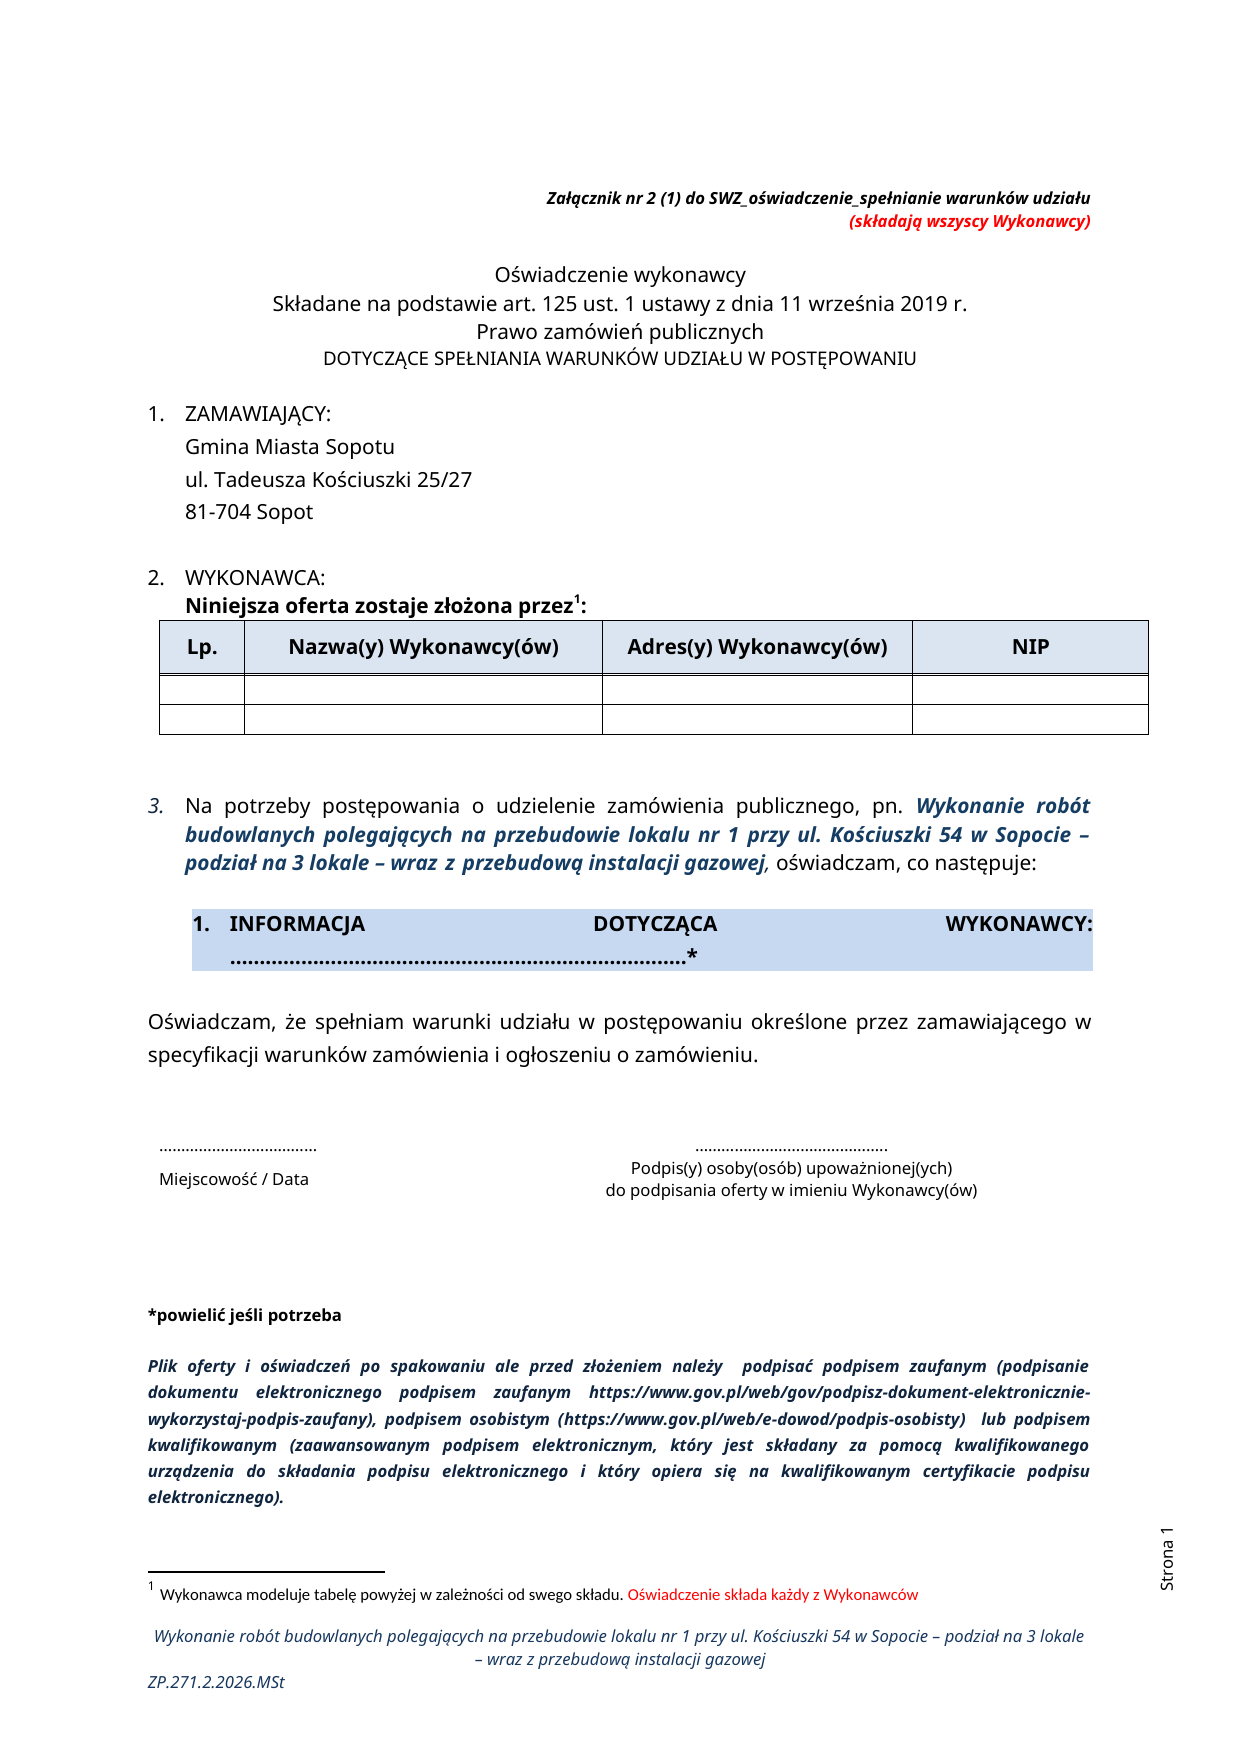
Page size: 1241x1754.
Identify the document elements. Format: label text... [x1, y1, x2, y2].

text Prawo zamówień publicznych [148, 317, 1093, 346]
text Oświadczam, że spełniam warunki udziału w postępowaniu określone przez zamawiającego w specyfikacji warunków zamówienia i ogłoszeniu o zamówieniu. [148, 1007, 1093, 1068]
text 81-704 Sopot [185, 497, 1093, 526]
text Plik oferty i oświadczeń po spakowaniu ale przed złożeniem należy podpisać podpisem zaufanym (podpisanie dokumentu elektronicznego podpisem zaufanym https://www.gov.pl/web/gov/podpisz-dokument-elektronicznie-wykorzystaj-podpis-zaufany), podpisem osobistym (https://www.gov.pl/web/e-dowod/podpis-osobisty) lub podpisem kwalifikowanym (zaawansowanym podpisem elektronicznym, który jest składany za pomocą kwalifikowanego urządzenia do składania podpisu elektronicznego i który opiera się na kwalifikowanym certyfikacie podpisu elektronicznego). [148, 1355, 1093, 1508]
table_header NIP [913, 621, 1148, 673]
text *powielić jeśli potrzeba [148, 1304, 1093, 1327]
list INFORMACJA DOTYCZĄCA WYKONAWCY: …………………………………………………………………..* [192, 909, 1093, 971]
table_cell [603, 676, 912, 704]
table_cell [913, 705, 1148, 734]
table_cell Miejscowość / Data [148, 1156, 490, 1202]
text Załącznik nr 2 (1) do SWZ_oświadczenie_spełnianie warunków udziału [148, 186, 1093, 209]
text Gmina Miasta Sopotu [185, 432, 1093, 461]
table_cell [245, 676, 602, 704]
text Składane na podstawie art. 125 ust. 1 ustawy z dnia 11 września 2019 r. [148, 289, 1093, 317]
table_cell [160, 705, 244, 734]
table_header ……………………………… [148, 1134, 490, 1156]
text Oświadczenie wykonawcy [148, 260, 1093, 289]
table_header Adres(y) Wykonawcy(ów) [603, 621, 912, 673]
table_header …………………………………….. [490, 1134, 1093, 1156]
text DOTYCZĄCE SPEŁNIANIA WARUNKÓW UDZIAŁU W POSTĘPOWANIU [148, 346, 1093, 371]
table_cell [245, 705, 602, 734]
list WYKONAWCA: [147, 563, 1093, 591]
table_cell [913, 676, 1148, 704]
list Na potrzeby postępowania o udzielenie zamówienia publicznego, pn. Wykonanie robót budowlanych polegających na przebudowie lokalu nr 1 przy ul. Kościuszki 54 w Sopocie – podział na 3 lokale – wraz z przebudową instalacji gazowej, oświadczam, co następuje: [148, 792, 1093, 877]
table_cell [160, 676, 244, 704]
table_header Nazwa(y) Wykonawcy(ów) [245, 621, 602, 673]
text Niniejsza oferta zostaje złożona przez: [185, 591, 1093, 619]
table_header Lp. [160, 621, 244, 673]
list ZAMAWIAJĄCY: [147, 399, 1093, 428]
table_cell Podpis(y) osoby(osób) upoważnionej(ych) do podpisania oferty w imieniu Wykonawcy(ów) [490, 1156, 1093, 1202]
table_cell [603, 705, 912, 734]
text (składają wszyscy Wykonawcy) [148, 209, 1093, 232]
text ul. Tadeusza Kościuszki 25/27 [185, 465, 1093, 493]
